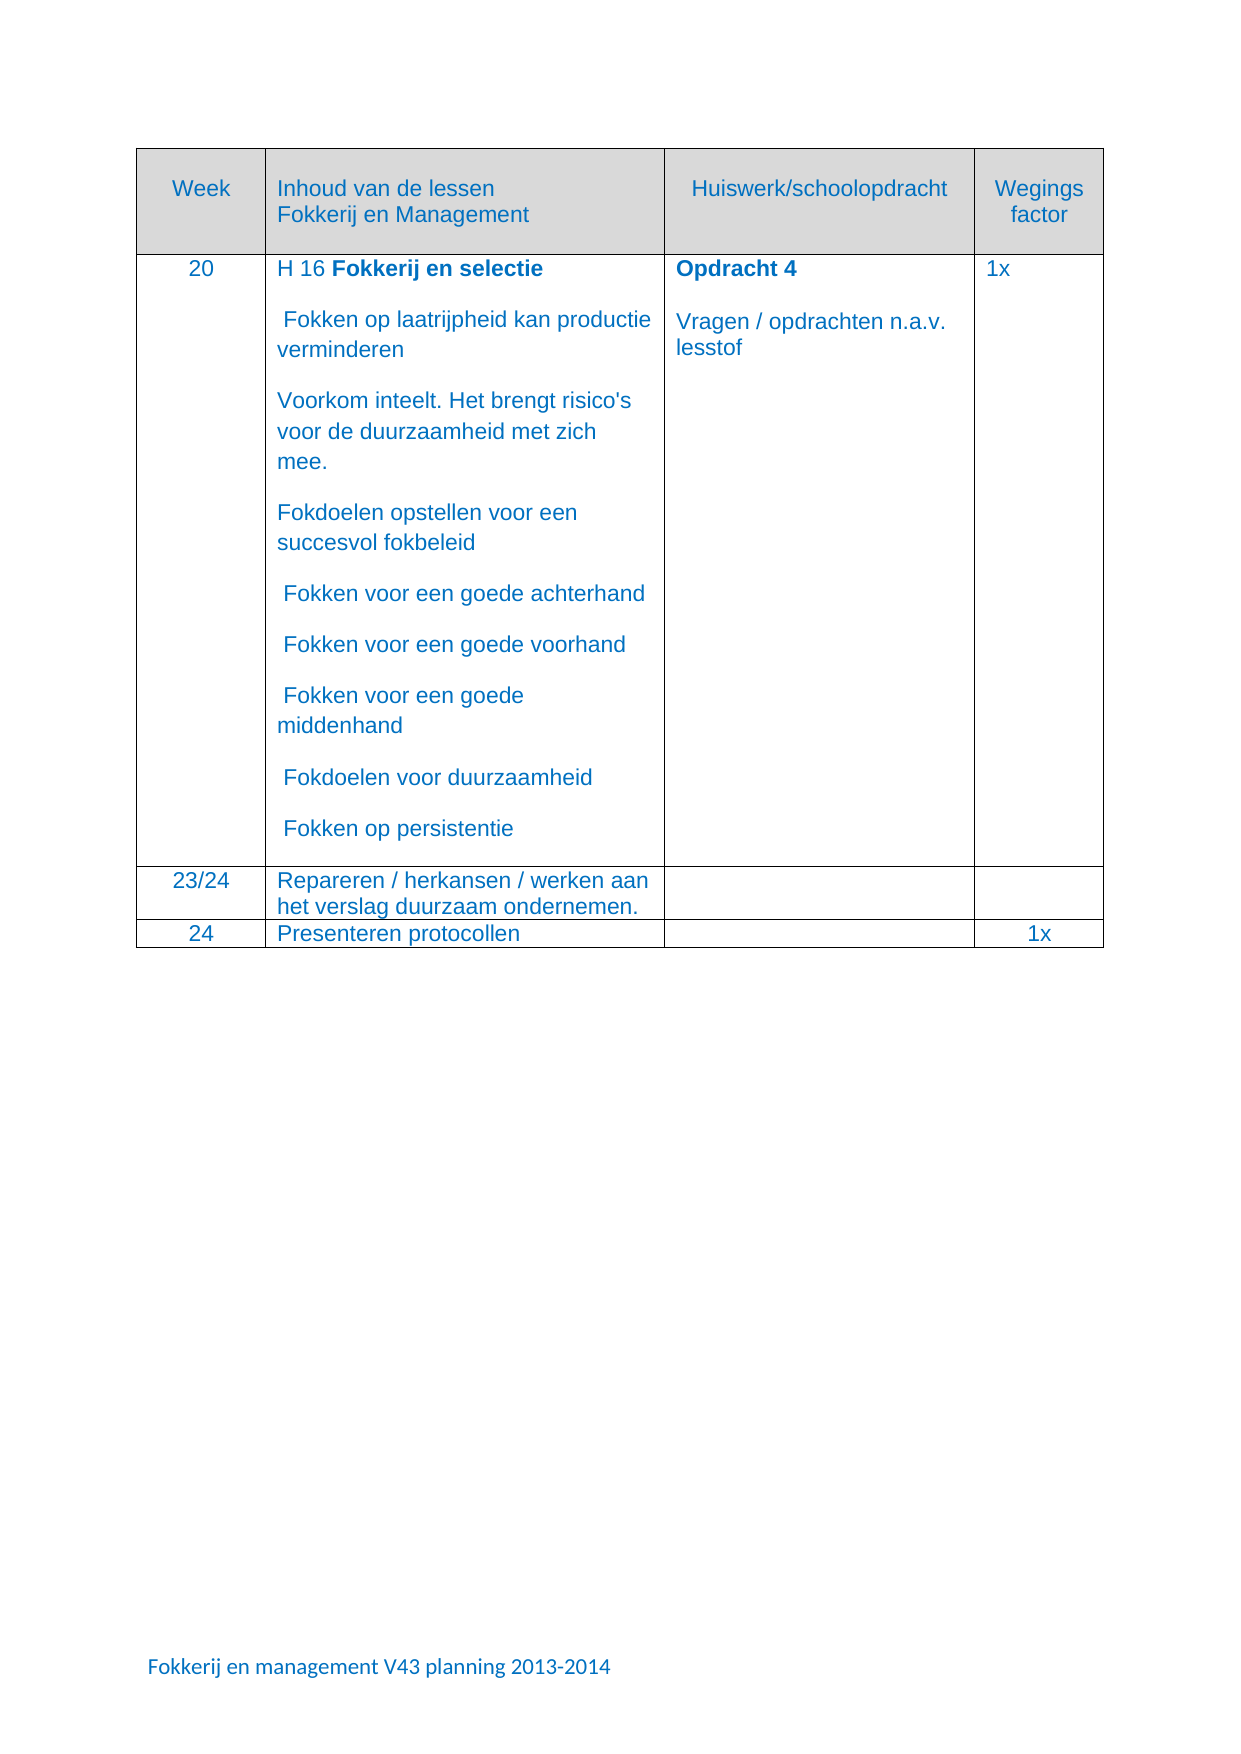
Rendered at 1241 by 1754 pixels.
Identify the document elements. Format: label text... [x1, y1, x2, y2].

table_cell 20 [137, 255, 265, 866]
table_header Huiswerk/schoolopdracht [665, 149, 974, 254]
table_cell Repareren / herkansen / werken aan het verslag duurzaam ondernemen. [266, 867, 664, 919]
table_header Wegings factor [975, 149, 1103, 254]
table_cell [665, 867, 974, 919]
table_header Week [137, 149, 265, 254]
table_cell 1x [975, 920, 1103, 947]
table_cell H 16 Fokkerij en selectie Fokken op laatrijpheid kan productie verminderen Voorkom inteelt. Het brengt risico's voor de duurzaamheid met zich mee. Fokdoelen opstellen voor een succesvol fokbeleid Fokken voor een goede achterhand Fokken voor een goede voorhand Fokken voor een goede middenhand Fokdoelen voor duurzaamheid Fokken op persistentie [266, 255, 664, 866]
table_cell [975, 867, 1103, 919]
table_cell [665, 255, 974, 866]
table_cell 24 [137, 920, 265, 947]
table_header Inhoud van de lessen Fokkerij en Management [266, 149, 664, 254]
table_cell Presenteren protocollen [266, 920, 664, 947]
table_cell 1x [975, 255, 1103, 866]
table_cell [665, 920, 974, 947]
table_cell 23/24 [137, 867, 265, 919]
